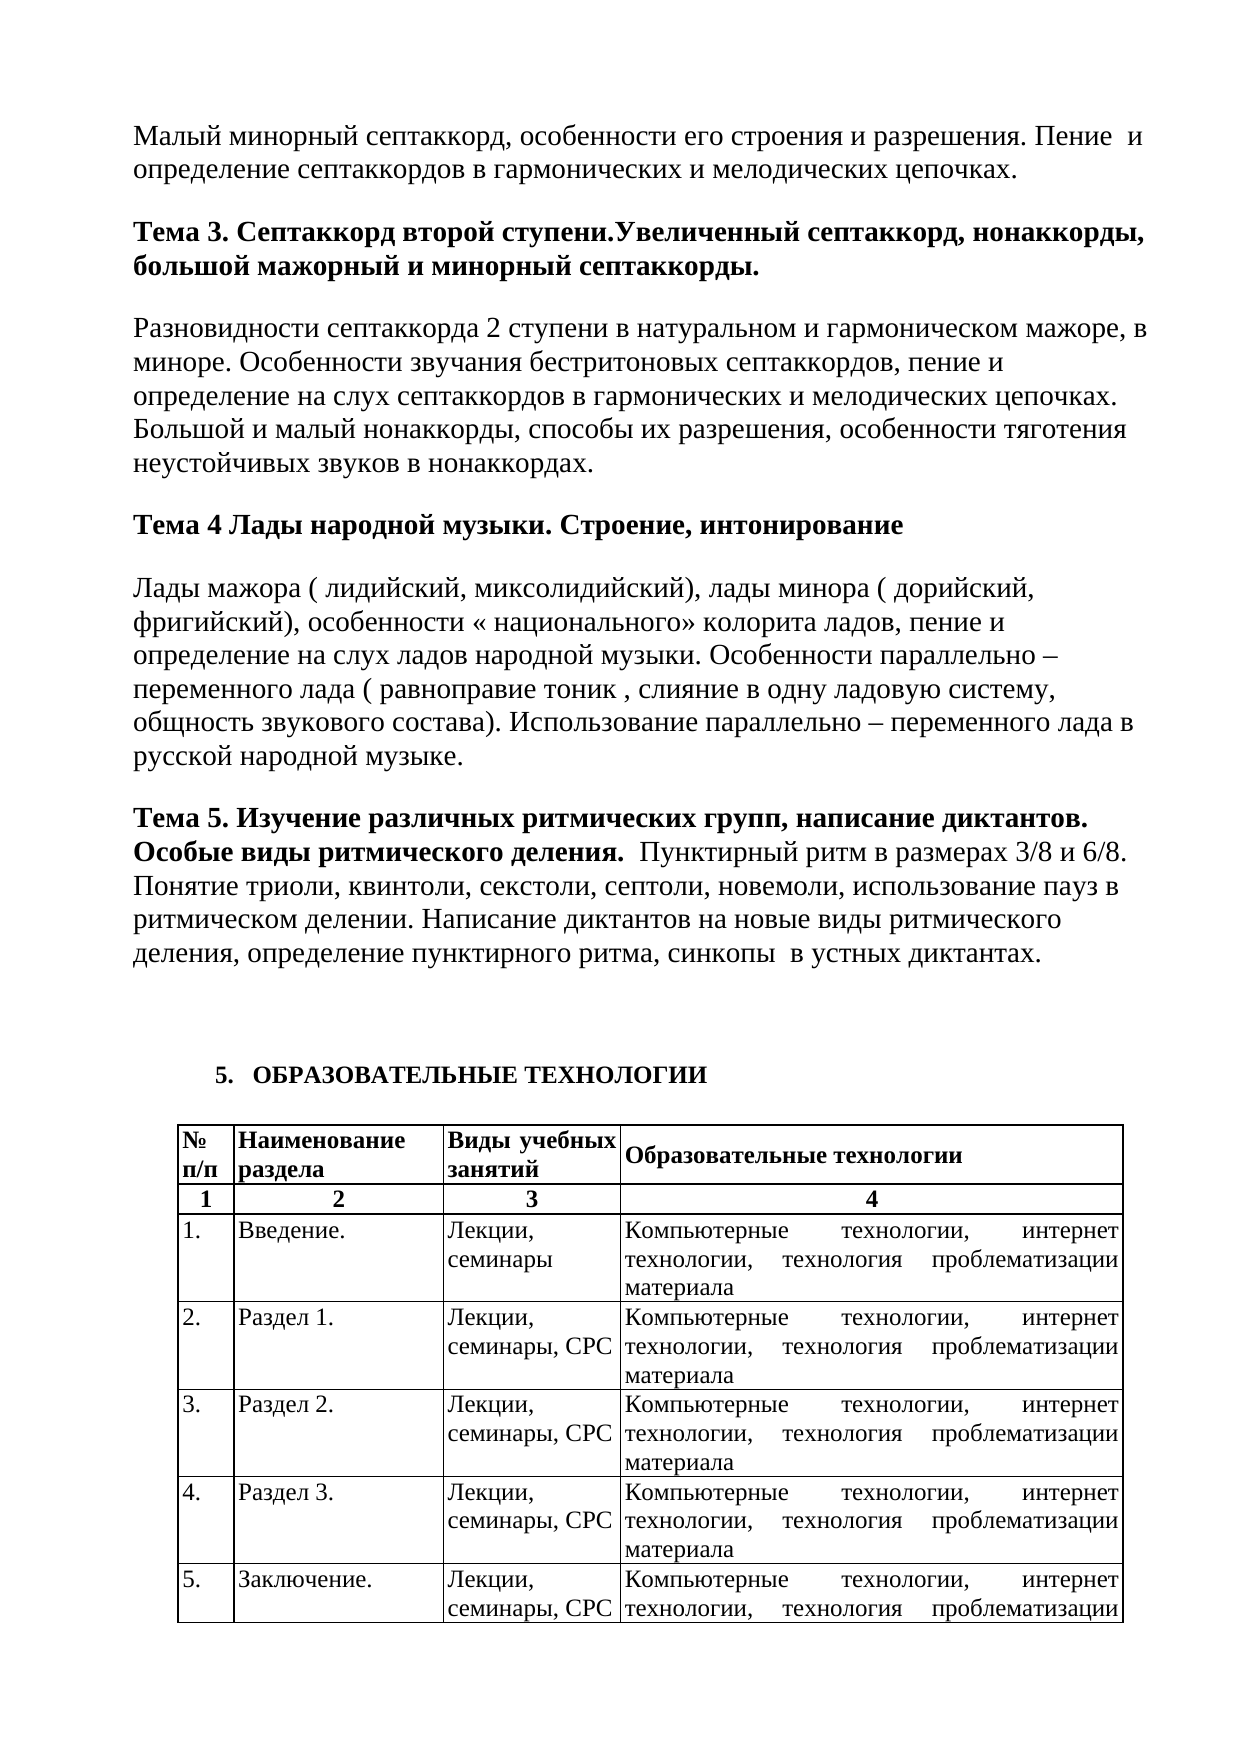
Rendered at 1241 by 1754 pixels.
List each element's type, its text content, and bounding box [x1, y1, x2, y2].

table_cell Раздел 1. [235, 1302, 443, 1388]
text Лады мажора ( лидийский, миксолидийский), лады минора ( дорийский, фригийский), особенности « национального» колорита ладов, пение и определение на слух ладов народной музыки. Особенности параллельно – переменного лада ( равноправие тоник , слияние в одну ладовую систему, общность звукового состава). Использование параллельно – переменного лада в русской народной музыке. [133, 570, 1152, 771]
table_cell Введение. [235, 1215, 443, 1301]
table_cell 1. [179, 1215, 233, 1301]
table_cell Компьютерные технологии, интернет технологии, технология проблематизации материала [621, 1302, 1122, 1388]
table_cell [621, 1477, 1122, 1563]
text Тема 3. Септаккорд второй ступени.Увеличенный септаккорд, нонаккорды, большой мажорный и минорный септаккорды. [133, 214, 1152, 281]
table_cell 3 [444, 1185, 620, 1213]
table_cell 3. [179, 1390, 233, 1476]
table_header № п/п [179, 1126, 233, 1183]
table_cell Раздел 2. [235, 1390, 443, 1476]
table_cell 4 [621, 1185, 1122, 1213]
table_cell Компьютерные технологии, интернет технологии, технология проблематизации материала [621, 1215, 1122, 1301]
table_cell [444, 1564, 620, 1622]
table_cell 1 [179, 1185, 233, 1213]
table_cell 2 [235, 1185, 443, 1213]
table_cell 5. [179, 1564, 233, 1622]
table_header Виды учебных занятий [444, 1126, 620, 1183]
table_cell Компьютерные технологии, интернет технологии, технология проблематизации материала [621, 1390, 1122, 1476]
table_cell Заключение. [235, 1564, 443, 1622]
table_cell Лекции, семинары [444, 1215, 620, 1301]
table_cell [621, 1564, 1122, 1622]
table_cell Раздел 3. [235, 1477, 443, 1563]
text Разновидности септаккорда 2 ступени в натуральном и гармоническом мажоре, в миноре. Особенности звучания бестритоновых септаккордов, пение и определение на слух септаккордов в гармонических и мелодических цепочках. Большой и малый нонаккорды, способы их разрешения, особенности тяготения неустойчивых звуков в нонаккордах. [133, 311, 1152, 478]
table_header Образовательные технологии [621, 1126, 1122, 1183]
table_cell Лекции, семинары, СРС [444, 1390, 620, 1476]
text Тема 4 Лады народной музыки. Строение, интонирование [133, 507, 1152, 541]
table_cell Лекции, семинары, СРС [444, 1302, 620, 1388]
table_header Наименование раздела [235, 1126, 443, 1183]
list ОБРАЗОВАТЕЛЬНЫЕ ТЕХНОЛОГИИ [215, 1060, 1014, 1089]
text Малый минорный септаккорд, особенности его строения и разрешения. Пение и определение септаккордов в гармонических и мелодических цепочках. [133, 118, 1152, 185]
text Тема 5. Изучение различных ритмических групп, написание диктантов. Особые виды ритмического деления. Пунктирный ритм в размерах 3/8 и 6/8. Понятие триоли, квинтоли, секстоли, септоли, новемоли, использование пауз в ритмическом делении. Написание диктантов на новые виды ритмического деления, определение пунктирного ритма, синкопы в устных диктантах. [133, 801, 1152, 968]
table_cell 2. [179, 1302, 233, 1388]
table_cell Лекции, семинары, СРС [444, 1477, 620, 1563]
table_cell 4. [179, 1477, 233, 1563]
